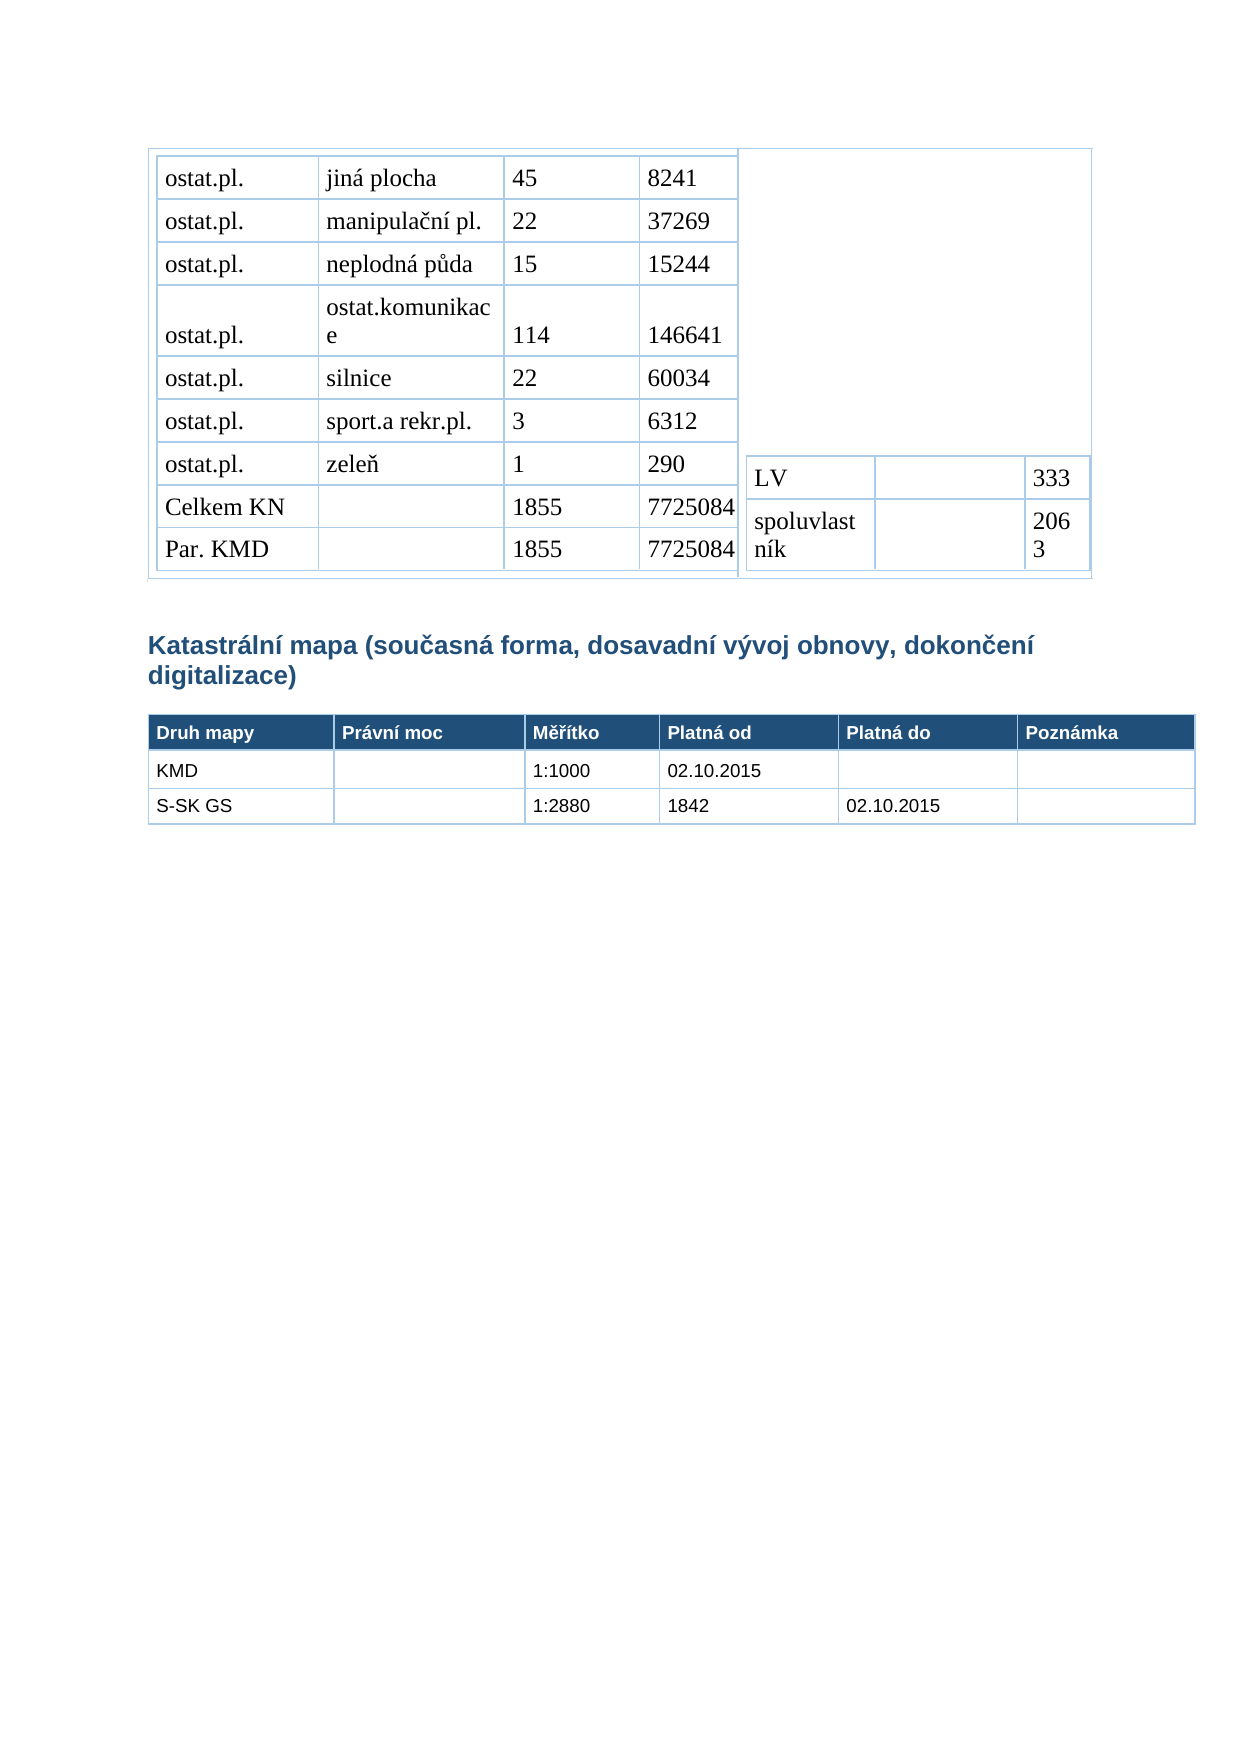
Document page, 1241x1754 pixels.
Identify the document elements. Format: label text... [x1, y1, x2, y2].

table_cell [335, 789, 524, 823]
table_cell 02.10.2015 [660, 751, 838, 787]
table_header Právní moc [335, 715, 524, 749]
table_cell [149, 149, 737, 577]
table_cell KMD [149, 751, 333, 787]
table_cell 1842 [660, 789, 838, 823]
table_cell [739, 149, 1091, 577]
table_header Měřítko [526, 715, 659, 749]
table_cell 1:1000 [526, 751, 659, 787]
table_cell [335, 751, 524, 787]
table_header Poznámka [1018, 715, 1194, 749]
table_cell S-SK GS [149, 789, 333, 823]
table_cell [839, 751, 1017, 787]
table_cell [1018, 789, 1194, 823]
table_cell [1018, 751, 1194, 787]
table_cell 02.10.2015 [839, 789, 1017, 823]
table_header Platná do [839, 715, 1017, 749]
table_header Druh mapy [149, 715, 333, 749]
table_cell 1:2880 [526, 789, 659, 823]
text Katastrální mapa (současná forma, dosavadní vývoj obnovy, dokončení digitalizace) [148, 630, 1093, 690]
table_header Platná od [660, 715, 838, 749]
